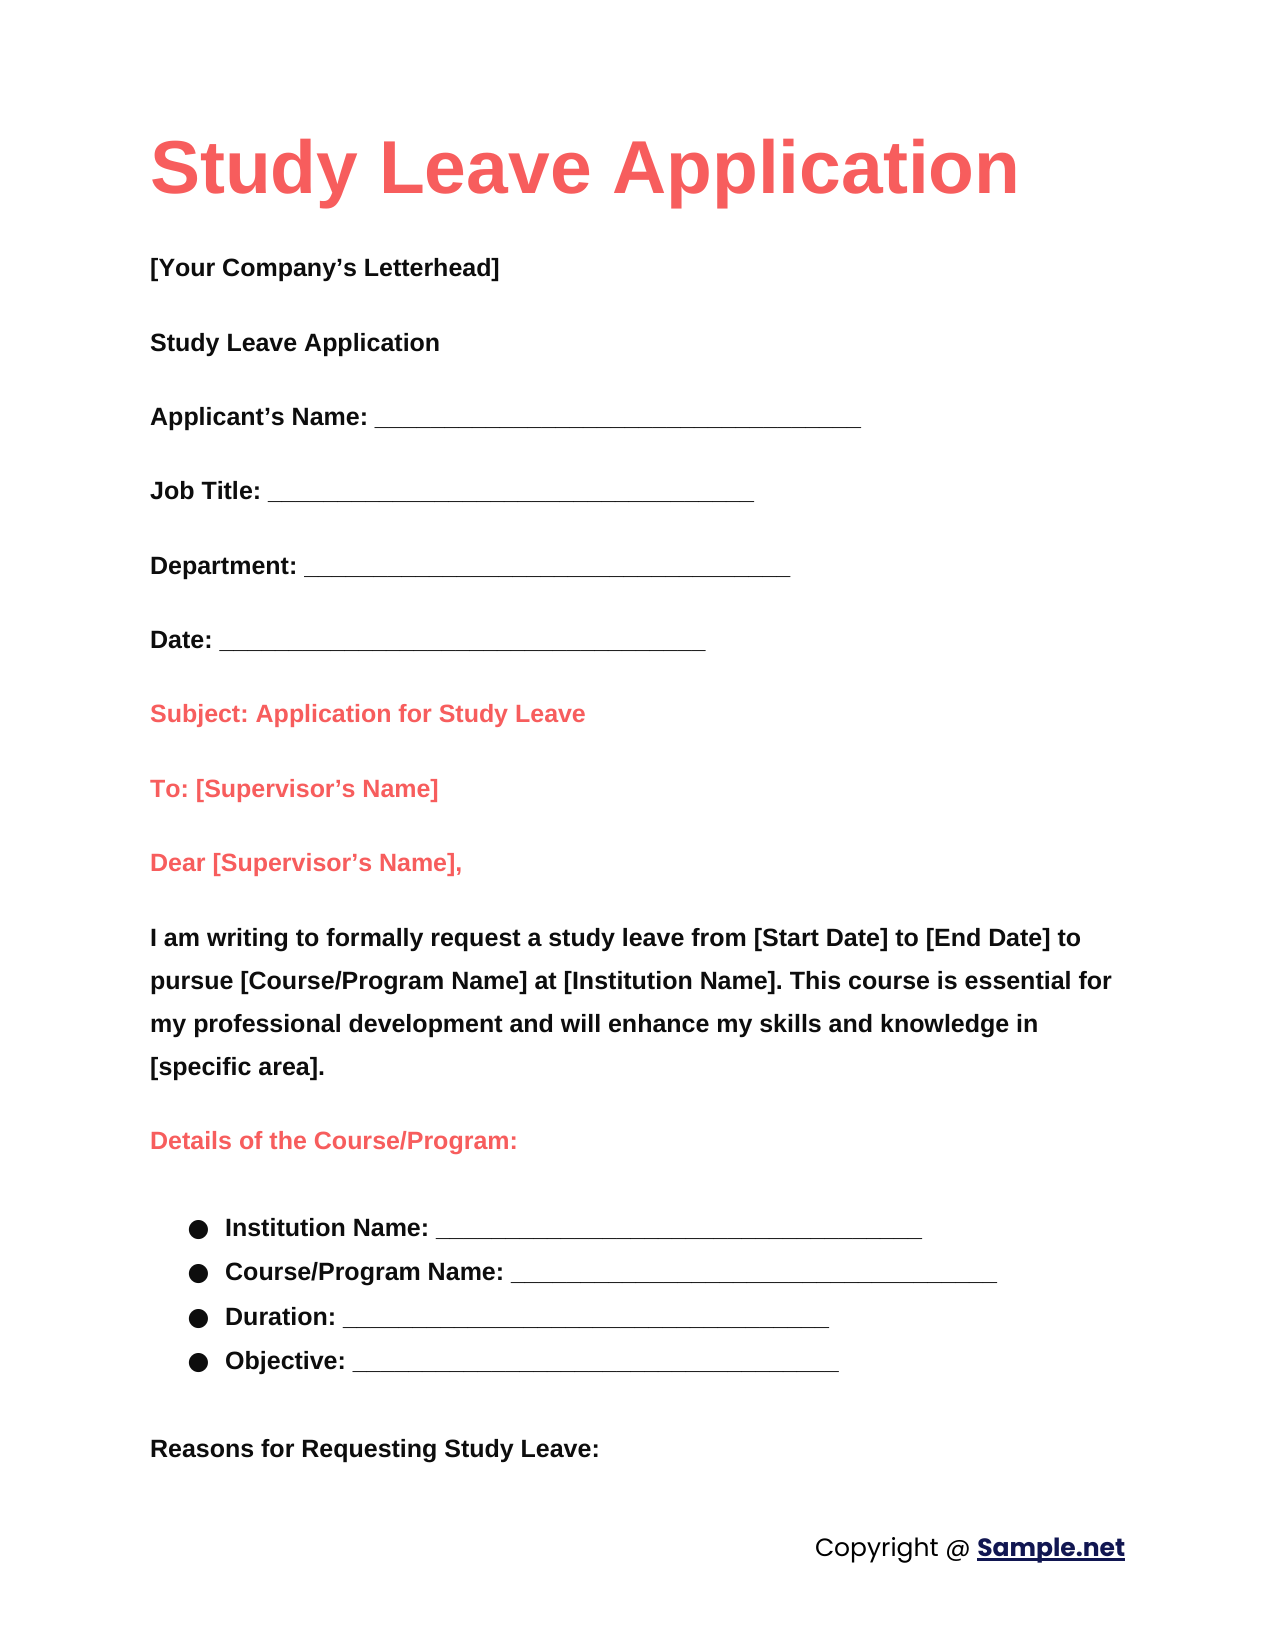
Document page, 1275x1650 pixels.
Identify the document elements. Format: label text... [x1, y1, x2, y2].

text Applicant’s Name: ___________________________________ [150, 402, 1125, 431]
text [Your Company’s Letterhead] [150, 253, 1125, 282]
list Objective: ___________________________________ [187, 1346, 1125, 1375]
text Details of the Course/Program: [150, 1126, 1125, 1155]
text Department: ___________________________________ [150, 551, 1125, 579]
title Study Leave Application [150, 123, 1128, 209]
list Institution Name: ___________________________________ [187, 1213, 1125, 1243]
text To: [Supervisor’s Name] [150, 774, 1125, 803]
text Study Leave Application [150, 328, 1125, 356]
text Reasons for Requesting Study Leave: [150, 1434, 1125, 1462]
text Job Title: ___________________________________ [150, 476, 1125, 505]
text Subject: Application for Study Leave [150, 699, 1125, 728]
text I am writing to formally request a study leave from [Start Date] to [End Date] to pursue [Course/Program Name] at [Institution Name]. This course is essential for my professional development and will enhance my skills and knowledge in [specific area]. [150, 923, 1125, 1081]
text Dear [Supervisor’s Name], [150, 848, 1125, 877]
text Date: ___________________________________ [150, 625, 1125, 654]
list Course/Program Name: ___________________________________ [187, 1257, 1125, 1287]
list Duration: ___________________________________ [187, 1302, 1125, 1331]
